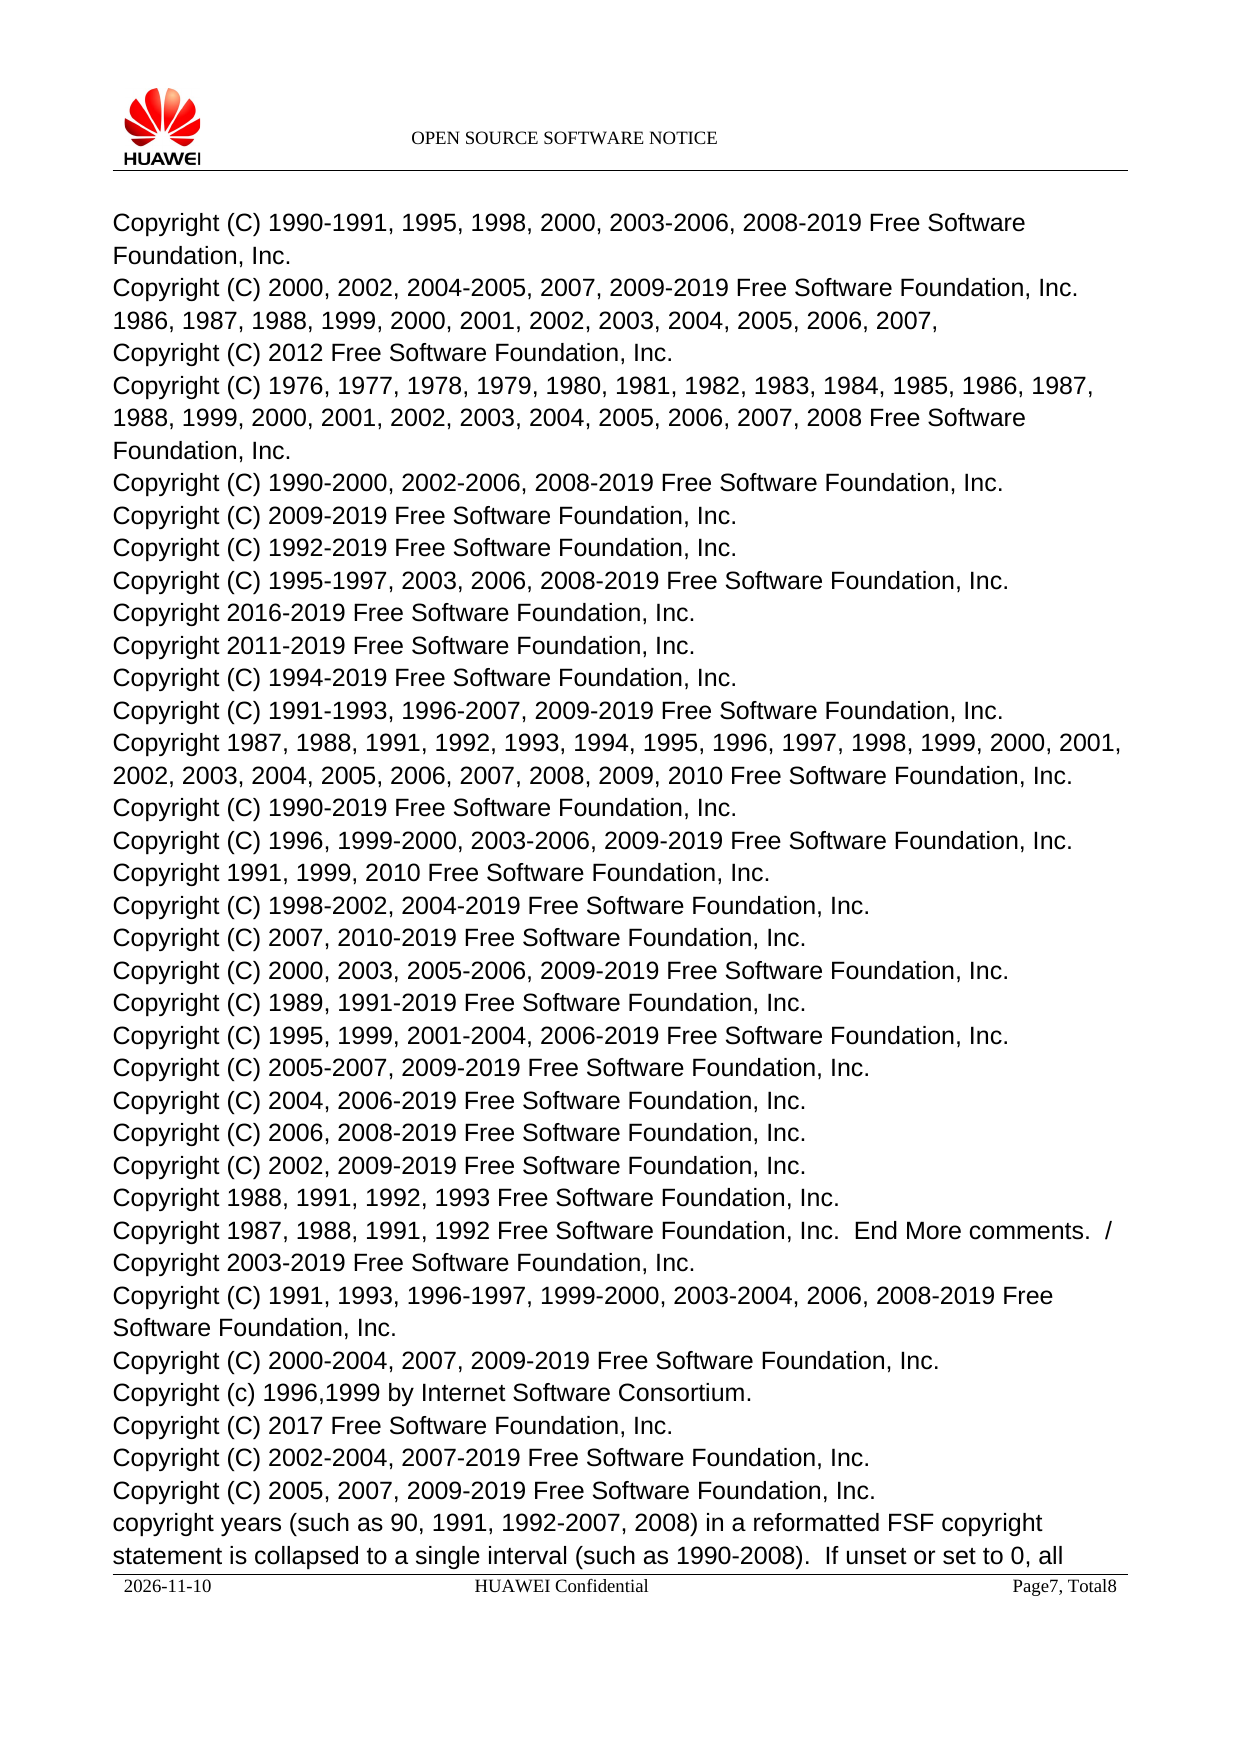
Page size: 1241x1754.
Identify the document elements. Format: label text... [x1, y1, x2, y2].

picture [124, 88, 201, 165]
